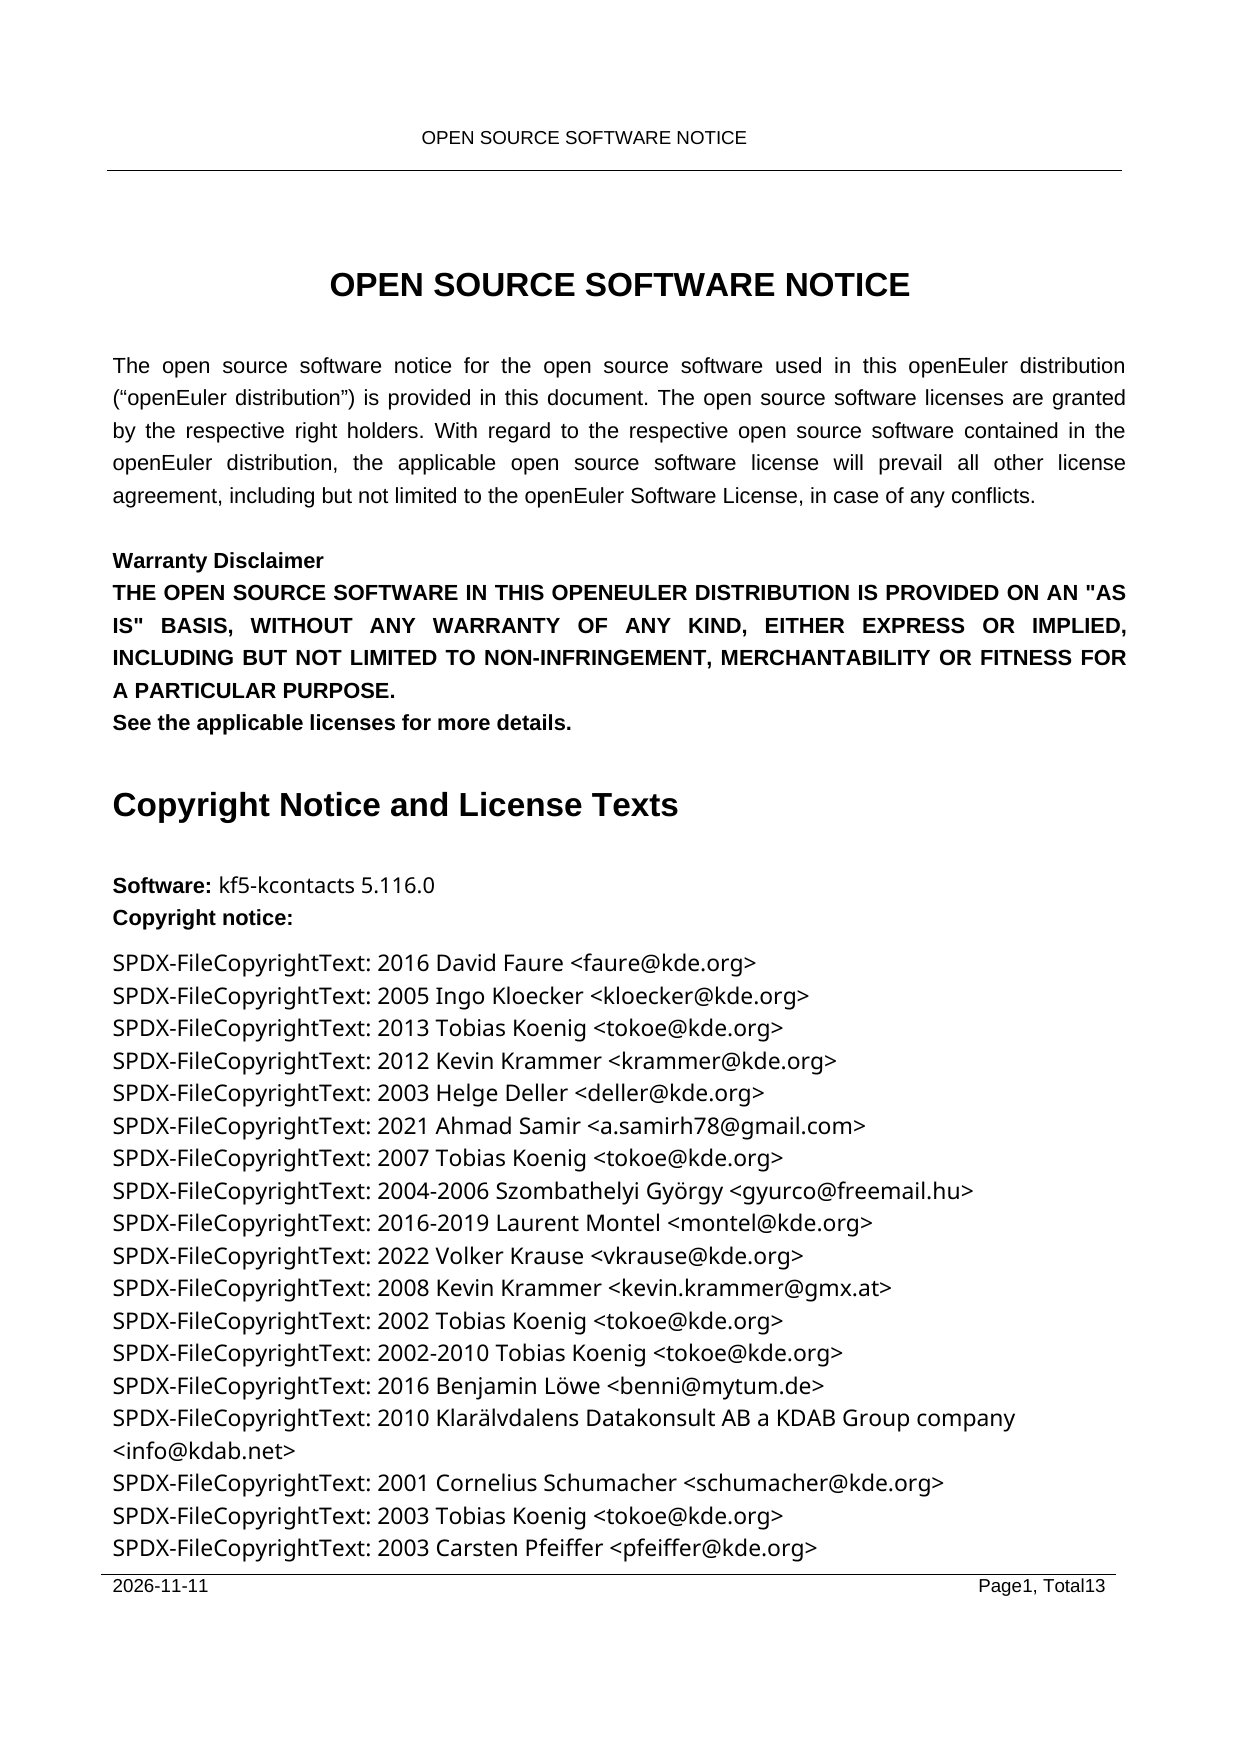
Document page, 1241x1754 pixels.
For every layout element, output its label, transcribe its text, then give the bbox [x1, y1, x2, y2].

text The open source software notice for the open source software used in this openEuler distribution (“openEuler distribution”) is provided in this document. The open source software licenses are granted by the respective right holders. With regard to the respective open source software contained in the openEuler distribution, the applicable open source software license will prevail all other license agreement, including but not limited to the openEuler Software License, in case of any conflicts. [112, 349, 1128, 511]
text Copyright notice: [112, 901, 1128, 934]
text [112, 947, 1128, 1564]
text OPEN SOURCE SOFTWARE NOTICE [112, 251, 1128, 316]
text Warranty Disclaimer [112, 544, 1128, 576]
text Copyright Notice and License Texts [112, 771, 1128, 836]
text THE OPEN SOURCE SOFTWARE IN THIS OPENEULER DISTRIBUTION IS PROVIDED ON AN "AS IS" BASIS, WITHOUT ANY WARRANTY OF ANY KIND, EITHER EXPRESS OR IMPLIED, INCLUDING BUT NOT LIMITED TO NON-INFRINGEMENT, MERCHANTABILITY OR FITNESS FOR A PARTICULAR PURPOSE. See the applicable licenses for more details. [112, 576, 1128, 739]
title Software: kf5-kcontacts 5.116.0 [112, 869, 1128, 901]
